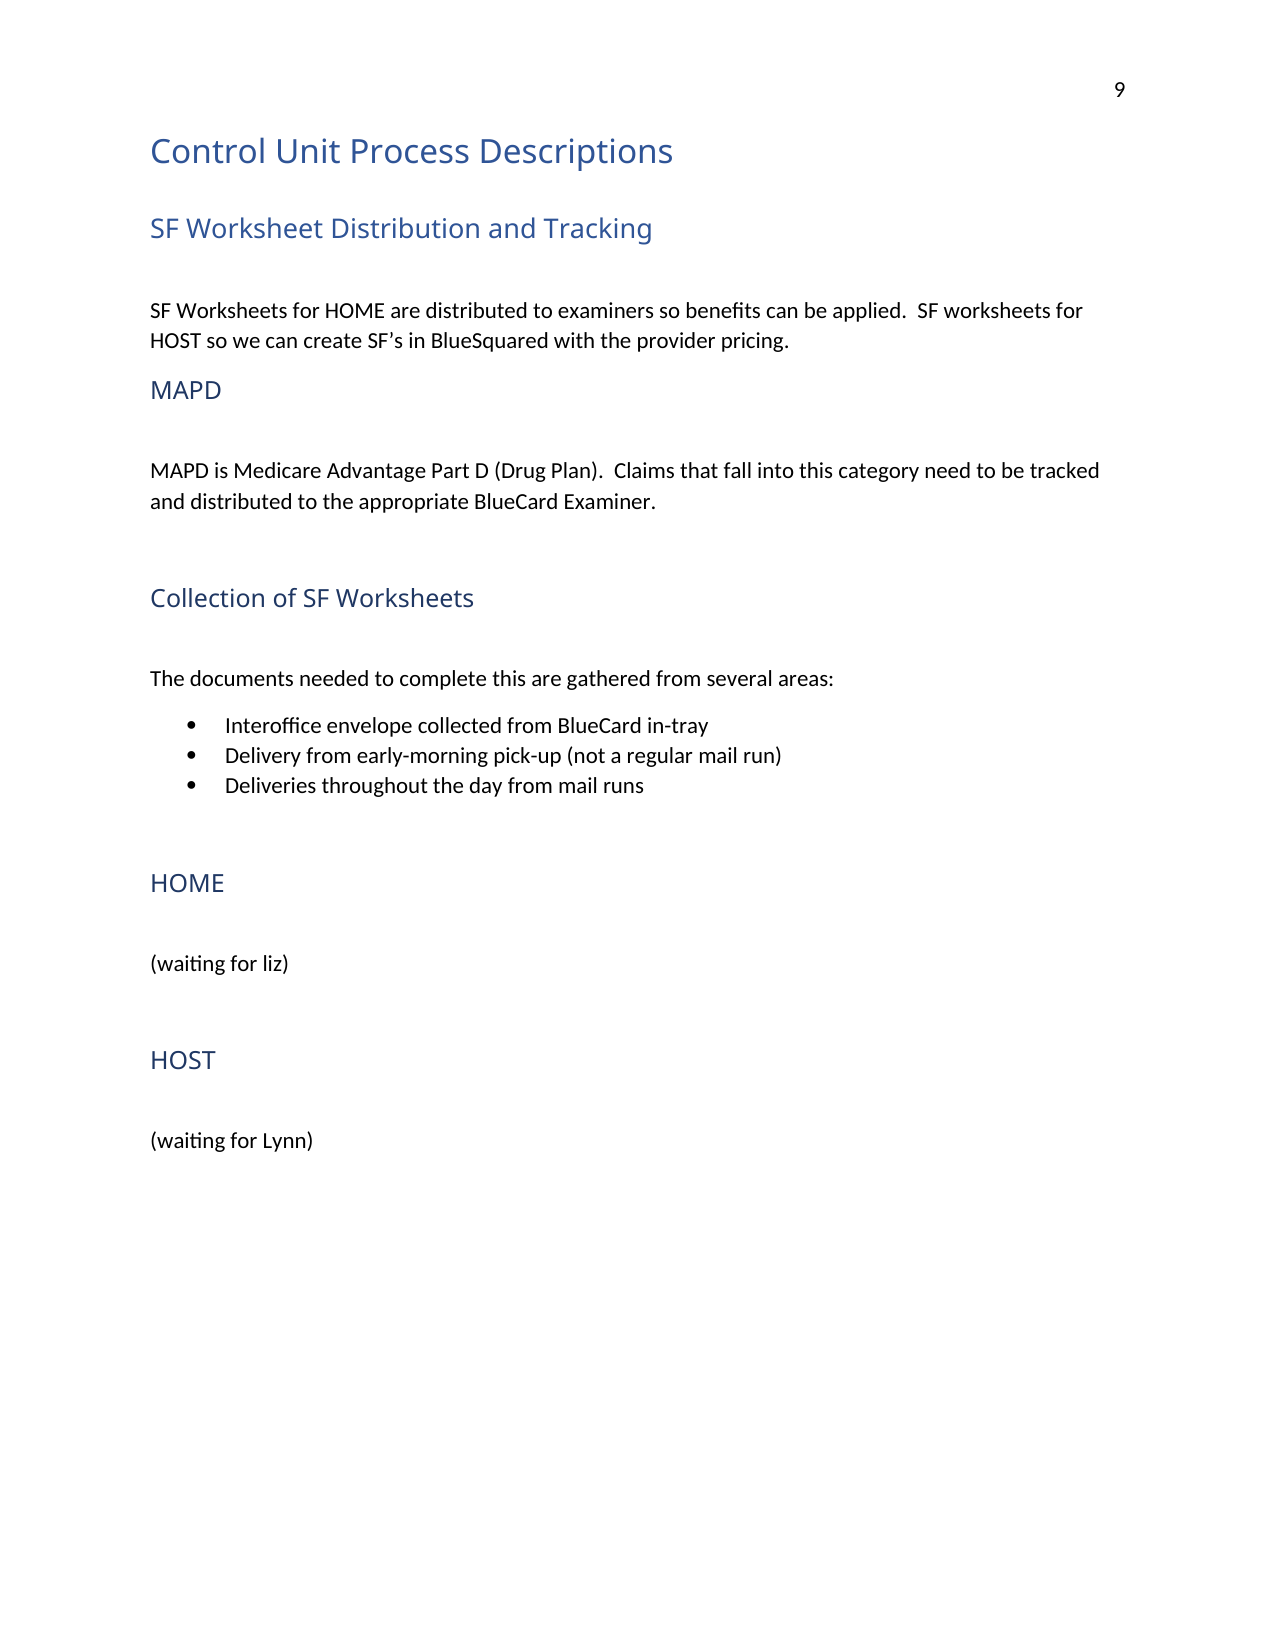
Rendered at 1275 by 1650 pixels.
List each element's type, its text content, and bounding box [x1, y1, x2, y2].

subtitle HOST [150, 1043, 1125, 1077]
text (waiting for liz) [150, 949, 1125, 977]
text SF Worksheets for HOME are distributed to examiners so benefits can be applied. SF worksheets for HOST so we can create SF’s in BlueSquared with the provider pricing. [150, 296, 1125, 354]
subtitle SF Worksheet Distribution and Tracking [150, 209, 1125, 246]
subtitle Collection of SF Worksheets [150, 581, 1125, 614]
list Delivery from early-morning pick-up (not a regular mail run) [187, 741, 1125, 769]
text MAPD is Medicare Advantage Part D (Drug Plan). Claims that fall into this category need to be tracked and distributed to the appropriate BlueCard Examiner. [150, 457, 1125, 515]
text (waiting for Lynn) [150, 1126, 1125, 1154]
text The documents needed to complete this are gathered from several areas: [150, 664, 1125, 692]
list Deliveries throughout the day from mail runs [187, 771, 1125, 799]
subtitle MAPD [150, 373, 1125, 407]
subtitle HOME [150, 865, 1125, 899]
list Interoffice envelope collected from BlueCard in-tray [187, 711, 1125, 739]
